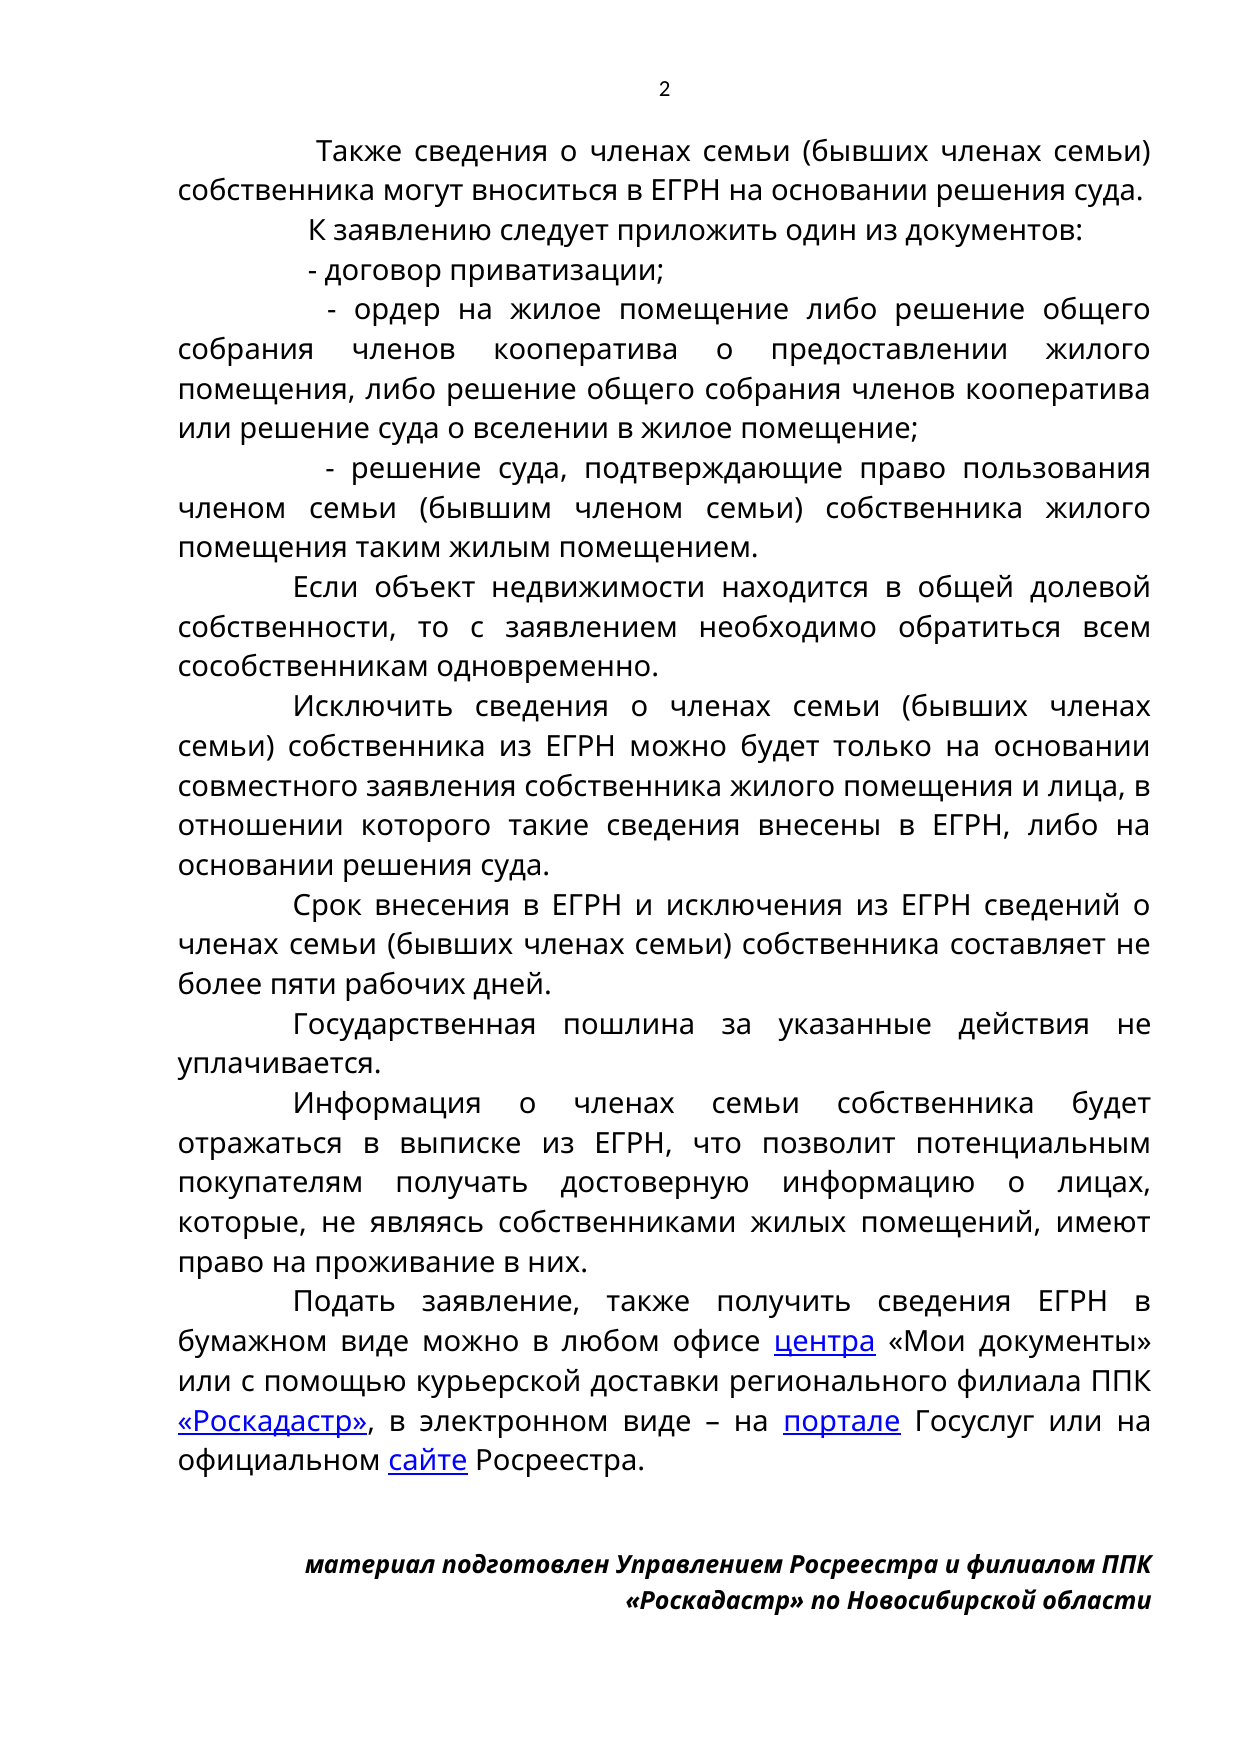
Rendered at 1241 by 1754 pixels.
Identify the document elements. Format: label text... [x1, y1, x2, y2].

text - договор приватизации; [177, 249, 1152, 288]
text Если объект недвижимости находится в общей долевой собственности, то с заявлением необходимо обратиться всем сособственникам одновременно. [177, 566, 1152, 685]
text Подать заявление, также получить сведения ЕГРН в бумажном виде можно в любом офисе центра «Мои документы» или с помощью курьерской доставки регионального филиала ППК «Роскадастр», в электронном виде – на портале Госуслуг или на официальном сайте Росреестра. [177, 1281, 1152, 1479]
text Исключить сведения о членах семьи (бывших членах семьи) собственника из ЕГРН можно будет только на основании совместного заявления собственника жилого помещения и лица, в отношении которого такие сведения внесены в ЕГРН, либо на основании решения суда. [177, 685, 1152, 884]
text Государственная пошлина за указанные действия не уплачивается. [177, 1003, 1152, 1082]
text К заявлению следует приложить один из документов: [177, 209, 1152, 249]
text материал подготовлен Управлением Росреестра и филиалом ППК «Роскадастр» по Новосибирской области [177, 1546, 1152, 1617]
text - решение суда, подтверждающие право пользования членом семьи (бывшим членом семьи) собственника жилого помещения таким жилым помещением. [177, 447, 1152, 566]
text - ордер на жилое помещение либо решение общего собрания членов кооператива о предоставлении жилого помещения, либо решение общего собрания членов кооператива или решение суда о вселении в жилое помещение; [177, 288, 1152, 447]
text Также сведения о членах семьи (бывших членах семьи) собственника могут вноситься в ЕГРН на основании решения суда. [177, 130, 1152, 209]
text Информация о членах семьи собственника будет отражаться в выписке из ЕГРН, что позволит потенциальным покупателям получать достоверную информацию о лицах, которые, не являясь собственниками жилых помещений, имеют право на проживание в них. [177, 1082, 1152, 1281]
text Срок внесения в ЕГРН и исключения из ЕГРН сведений о членах семьи (бывших членах семьи) собственника составляет не более пяти рабочих дней. [177, 884, 1152, 1003]
